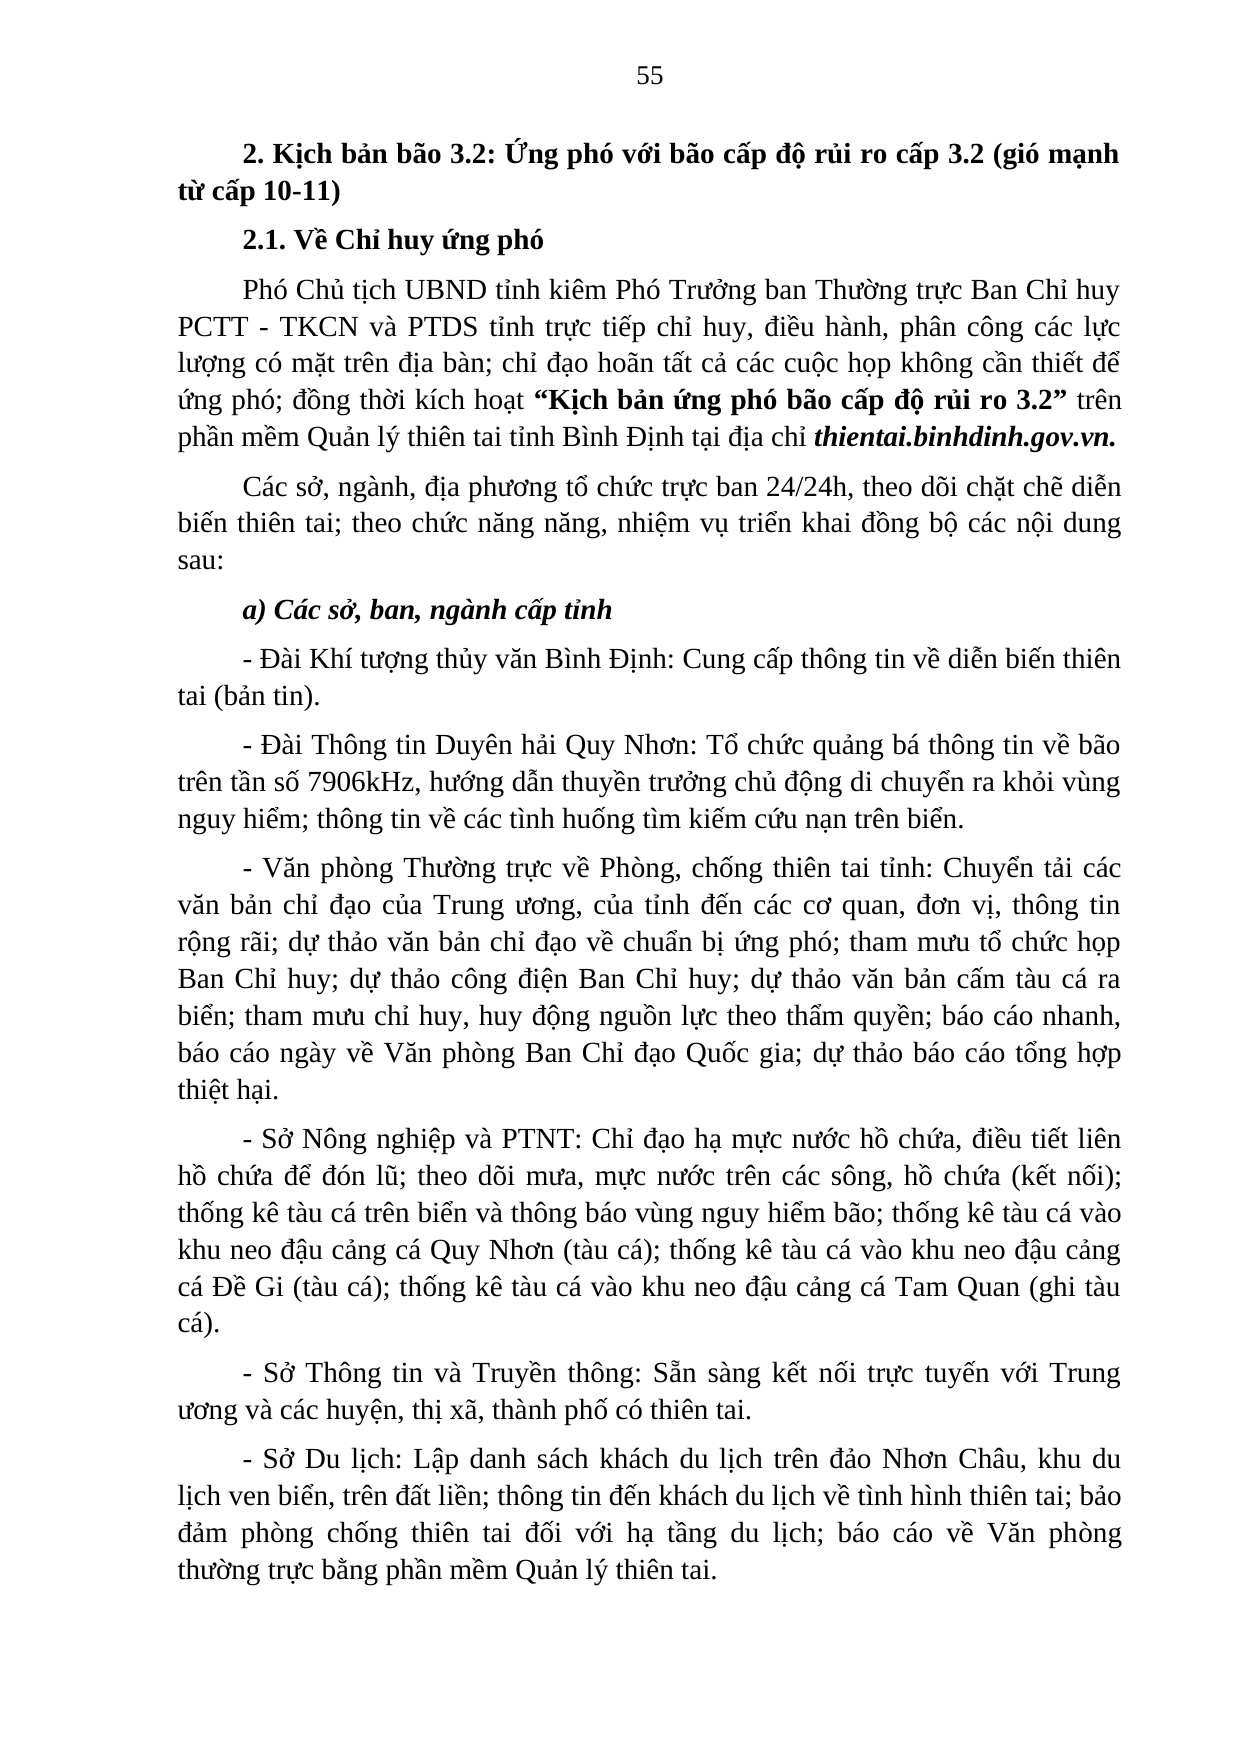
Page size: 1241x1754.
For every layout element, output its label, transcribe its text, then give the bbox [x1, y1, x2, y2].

text - Sở Nông nghiệp và PTNT: Chỉ đạo hạ mực nước hồ chứa, điều tiết liên hồ chứa để đón lũ; theo dõi mưa, mực nước trên các sông, hồ chứa (kết nối); thống kê tàu cá trên biển và thông báo vùng nguy hiểm bão; thống kê tàu cá vào khu neo đậu cảng cá Quy Nhơn (tàu cá); thống kê tàu cá vào khu neo đậu cảng cá Đề Gi (tàu cá); thống kê tàu cá vào khu neo đậu cảng cá Tam Quan (ghi tàu cá). [177, 1121, 1122, 1339]
text 2.1. Về Chỉ huy ứng phó [177, 222, 1122, 256]
text - Sở Du lịch: Lập danh sách khách du lịch trên đảo Nhơn Châu, khu du lịch ven biển, trên đất liền; thông tin đến khách du lịch về tình hình thiên tai; bảo đảm phòng chống thiên tai đối với hạ tầng du lịch; báo cáo về Văn phòng thường trực bằng phần mềm Quản lý thiên tai. [177, 1441, 1122, 1585]
text - Đài Thông tin Duyên hải Quy Nhơn: Tổ chức quảng bá thông tin về bão trên tần số 7906kHz, hướng dẫn thuyền trưởng chủ động di chuyển ra khỏi vùng nguy hiểm; thông tin về các tình huống tìm kiếm cứu nạn trên biển. [177, 727, 1122, 835]
text - Đài Khí tượng thủy văn Bình Định: Cung cấp thông tin về diễn biến thiên tai (bản tin). [177, 641, 1122, 712]
text a) Các sở, ban, ngành cấp tỉnh [177, 592, 1122, 625]
text - Sở Thông tin và Truyền thông: Sẵn sàng kết nối trực tuyến với Trung ương và các huyện, thị xã, thành phố có thiên tai. [177, 1355, 1122, 1425]
text Các sở, ngành, địa phương tổ chức trực ban 24/24h, theo dõi chặt chẽ diễn biến thiên tai; theo chức năng năng, nhiệm vụ triển khai đồng bộ các nội dung sau: [177, 469, 1122, 576]
subtitle 2. Kịch bản bão 3.2: Ứng phó với bão cấp độ rủi ro cấp 3.2 (gió mạnh từ cấp 10-11) [177, 136, 1122, 207]
text Phó Chủ tịch UBND tỉnh kiêm Phó Trưởng ban Thường trực Ban Chỉ huy PCTT - TKCN và PTDS tỉnh trực tiếp chỉ huy, điều hành, phân công các lực lượng có mặt trên địa bàn; chỉ đạo hoãn tất cả các cuộc họp không cần thiết để ứng phó; đồng thời kích hoạt “Kịch bản ứng phó bão cấp độ rủi ro 3.2” trên phần mềm Quản lý thiên tai tỉnh Bình Định tại địa chỉ thientai.binhdinh.gov.vn. [177, 272, 1122, 453]
text - Văn phòng Thường trực về Phòng, chống thiên tai tỉnh: Chuyển tải các văn bản chỉ đạo của Trung ương, của tỉnh đến các cơ quan, đơn vị, thông tin rộng rãi; dự thảo văn bản chỉ đạo về chuẩn bị ứng phó; tham mưu tổ chức họp Ban Chỉ huy; dự thảo công điện Ban Chỉ huy; dự thảo văn bản cấm tàu cá ra biển; tham mưu chỉ huy, huy động nguồn lực theo thẩm quyền; báo cáo nhanh, báo cáo ngày về Văn phòng Ban Chỉ đạo Quốc gia; dự thảo báo cáo tổng hợp thiệt hại. [177, 851, 1122, 1105]
